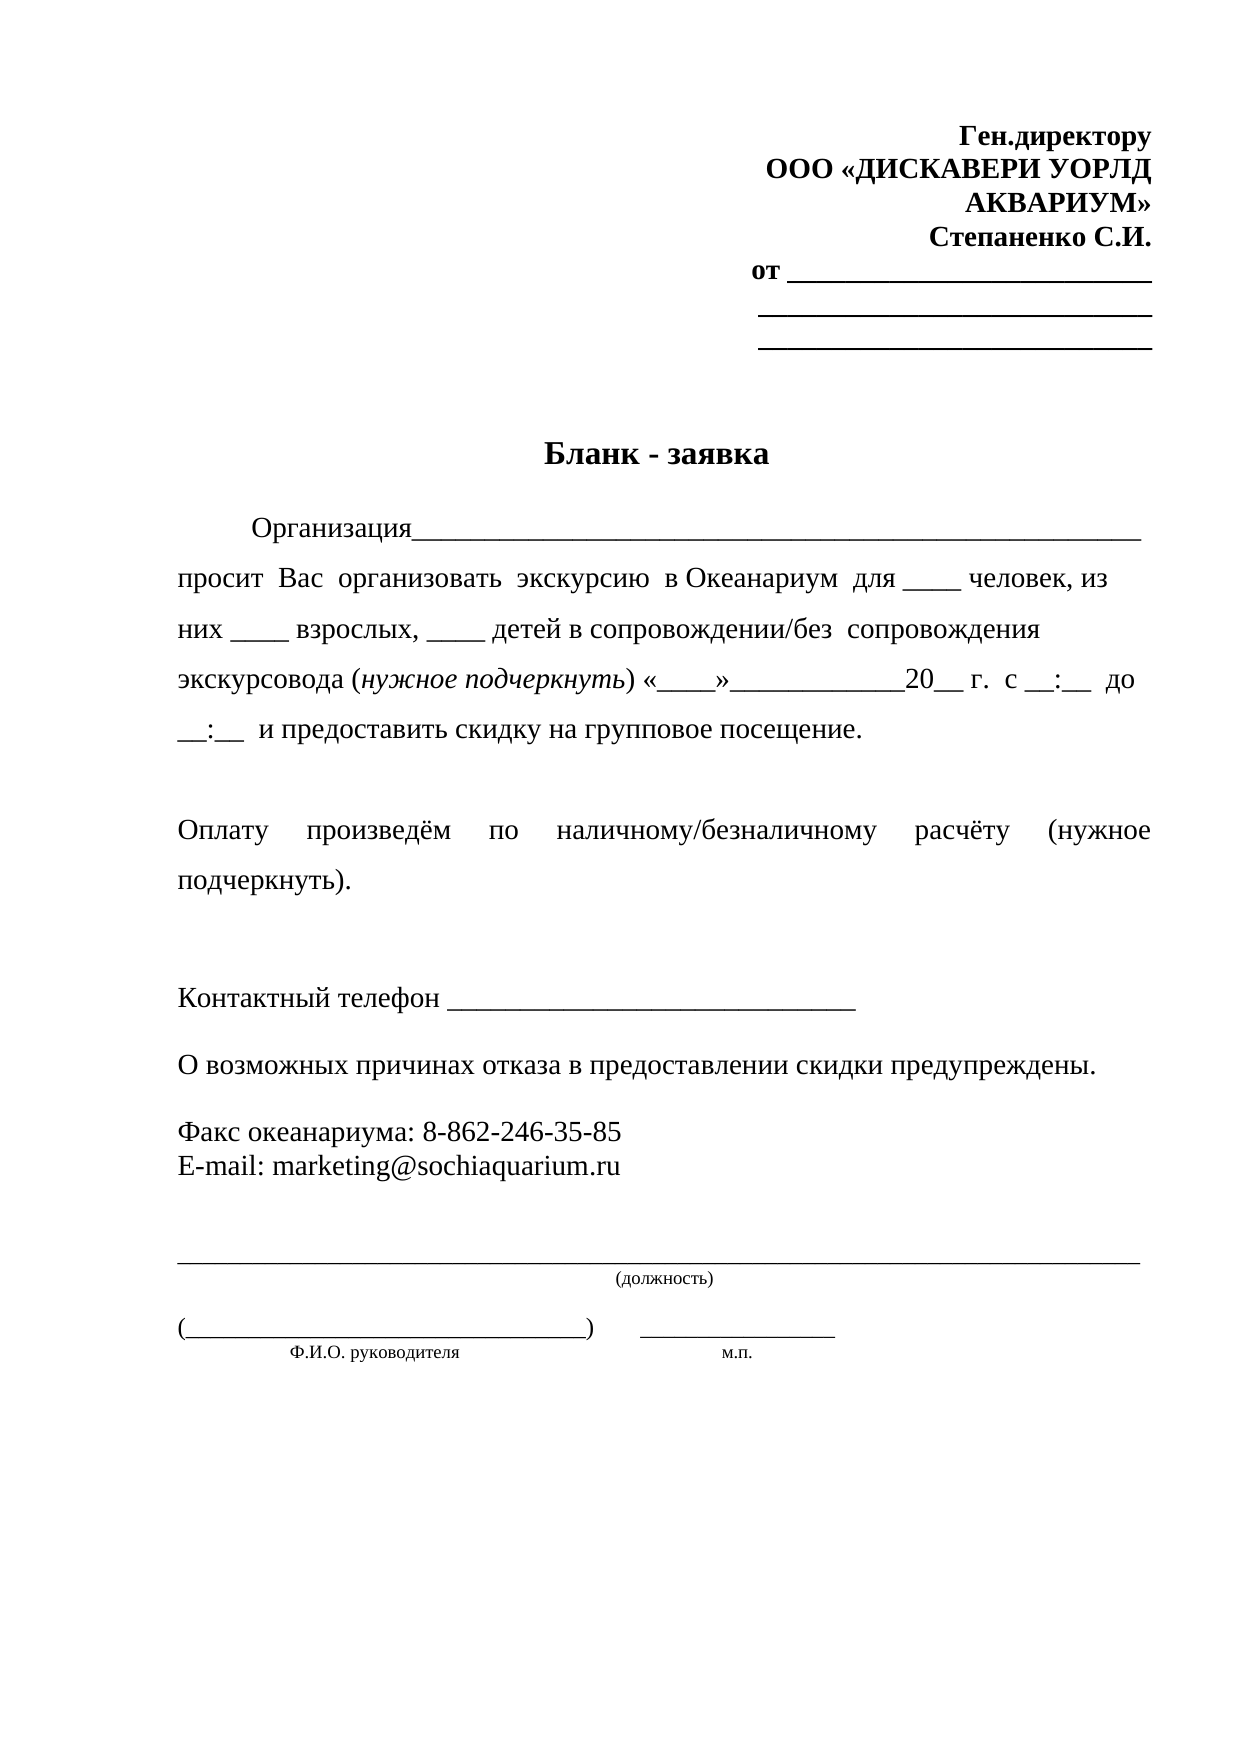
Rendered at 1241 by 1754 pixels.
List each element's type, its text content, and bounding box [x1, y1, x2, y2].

text просит Вас организовать экскурсию в Океанариум для ____ человек, из них ____ взрослых, ____ детей в сопровождении/без сопровождения экскурсовода (нужное подчеркнуть) «____»____________20__ г. с __:__ до __:__ и предоставить скидку на групповое посещение. [177, 561, 1152, 745]
text Организация__________________________________________________ [177, 510, 1152, 544]
text E-mail: marketing@sochiaquarium.ru [177, 1148, 1152, 1181]
text _____________________________________________________________________________ [177, 1238, 1152, 1267]
text Ф.И.О. руководителя м.п. [177, 1341, 1152, 1363]
text Ген.директору [177, 118, 1152, 152]
text Оплату произведём по наличному/безналичному расчёту (нужное подчеркнуть). [177, 812, 1152, 896]
text (________________________________) _________________ [177, 1312, 1152, 1341]
text ___________________________ [177, 319, 1152, 353]
text от _________________________ [177, 252, 1152, 286]
text ООО «ДИСКАВЕРИ УОРЛД [177, 152, 1152, 185]
text Степаненко С.И. [177, 219, 1152, 252]
text АКВАРИУМ» [177, 185, 1152, 219]
text Контактный телефон ____________________________ [177, 980, 1152, 1013]
text Бланк - заявка [177, 434, 1152, 472]
text (должность) [177, 1267, 1152, 1288]
text ___________________________ [177, 286, 1152, 319]
text Факс океанариума: 8-862-246-35-85 [177, 1114, 1152, 1148]
text О возможных причинах отказа в предоставлении скидки предупреждены. [177, 1047, 1152, 1081]
